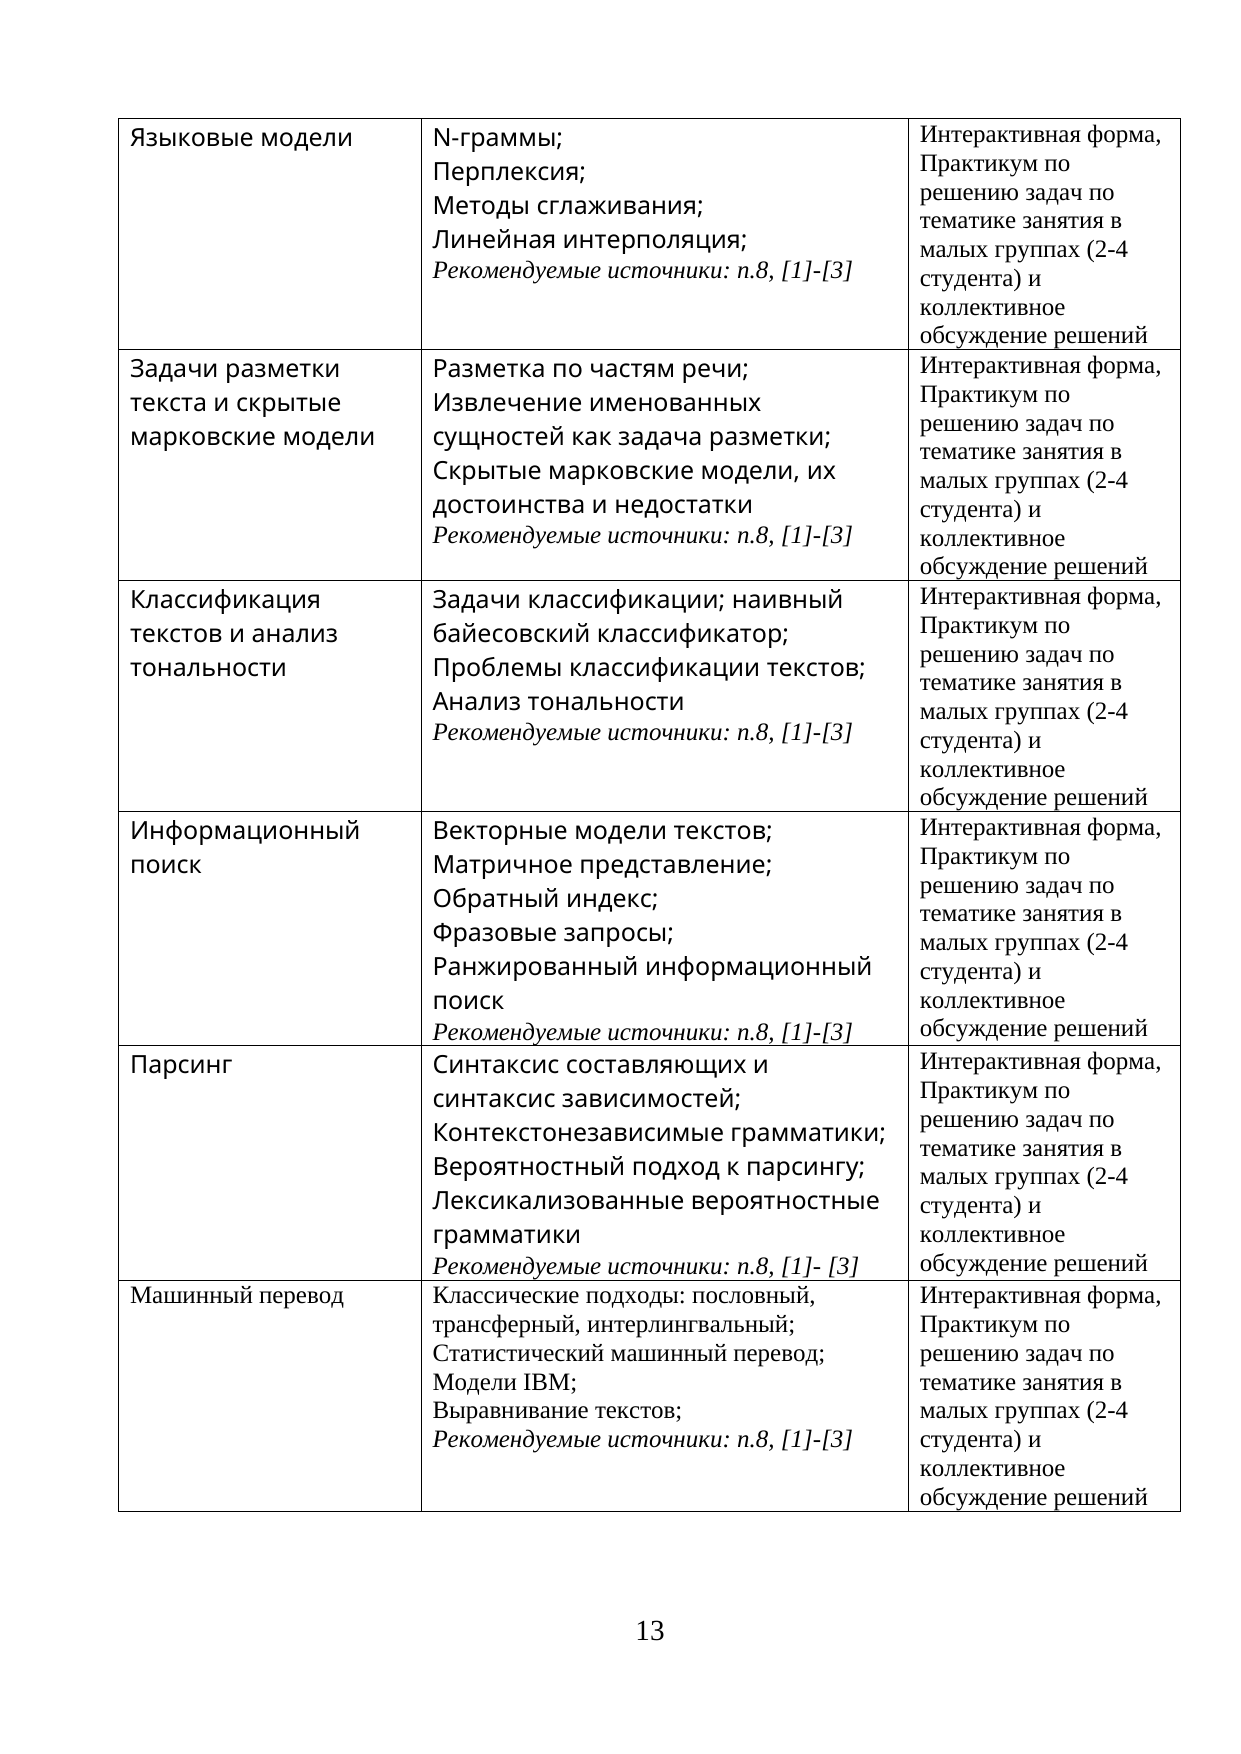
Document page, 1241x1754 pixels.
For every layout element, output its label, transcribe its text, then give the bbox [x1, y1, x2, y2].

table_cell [909, 119, 1180, 349]
table_cell Парсинг [119, 1046, 421, 1279]
table_cell Интерактивная форма, Практикум по решению задач по тематике занятия в малых группах (2-4 студента) и коллективное обсуждение решений [909, 581, 1180, 811]
table_cell Интерактивная форма, Практикум по решению задач по тематике занятия в малых группах (2-4 студента) и коллективное обсуждение решений [909, 350, 1180, 580]
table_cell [909, 1281, 1180, 1511]
table_cell Классические подходы: пословный, трансферный, интерлингвальный; Статистический машинный перевод; Модели IBM; Выравнивание текстов; Рекомендуемые источники: п.8, [1]-[3] [422, 1281, 908, 1511]
table_cell Классификация текстов и анализ тональности [119, 581, 421, 811]
table_cell Разметка по частям речи; Извлечение именованных сущностей как задача разметки; Скрытые марковские модели, их достоинства и недостатки Рекомендуемые источники: п.8, [1]-[3] [422, 350, 908, 580]
table_cell Синтаксис составляющих и синтаксис зависимостей; Контекстонезависимые грамматики; Вероятностный подход к парсингу; Лексикализованные вероятностные грамматики Рекомендуемые источники: п.8, [1]- [3] [422, 1046, 908, 1279]
table_cell Задачи разметки текста и скрытые марковские модели [119, 350, 421, 580]
table_cell Интерактивная форма, Практикум по решению задач по тематике занятия в малых группах (2-4 студента) и коллективное обсуждение решений [909, 1046, 1180, 1279]
table_cell N-граммы; Перплексия; Методы сглаживания; Линейная интерполяция; Рекомендуемые источники: п.8, [1]-[3] [422, 119, 908, 349]
table_cell Языковые модели [119, 119, 421, 349]
table_cell Векторные модели текстов; Матричное представление; Обратный индекс; Фразовые запросы; Ранжированный информационный поиск Рекомендуемые источники: п.8, [1]-[3] [422, 812, 908, 1045]
table_cell Машинный перевод [119, 1281, 421, 1511]
table_cell Задачи классификации; наивный байесовский классификатор; Проблемы классификации текстов; Анализ тональности Рекомендуемые источники: п.8, [1]-[3] [422, 581, 908, 811]
table_cell Информационный поиск [119, 812, 421, 1045]
table_cell Интерактивная форма, Практикум по решению задач по тематике занятия в малых группах (2-4 студента) и коллективное обсуждение решений [909, 812, 1180, 1045]
